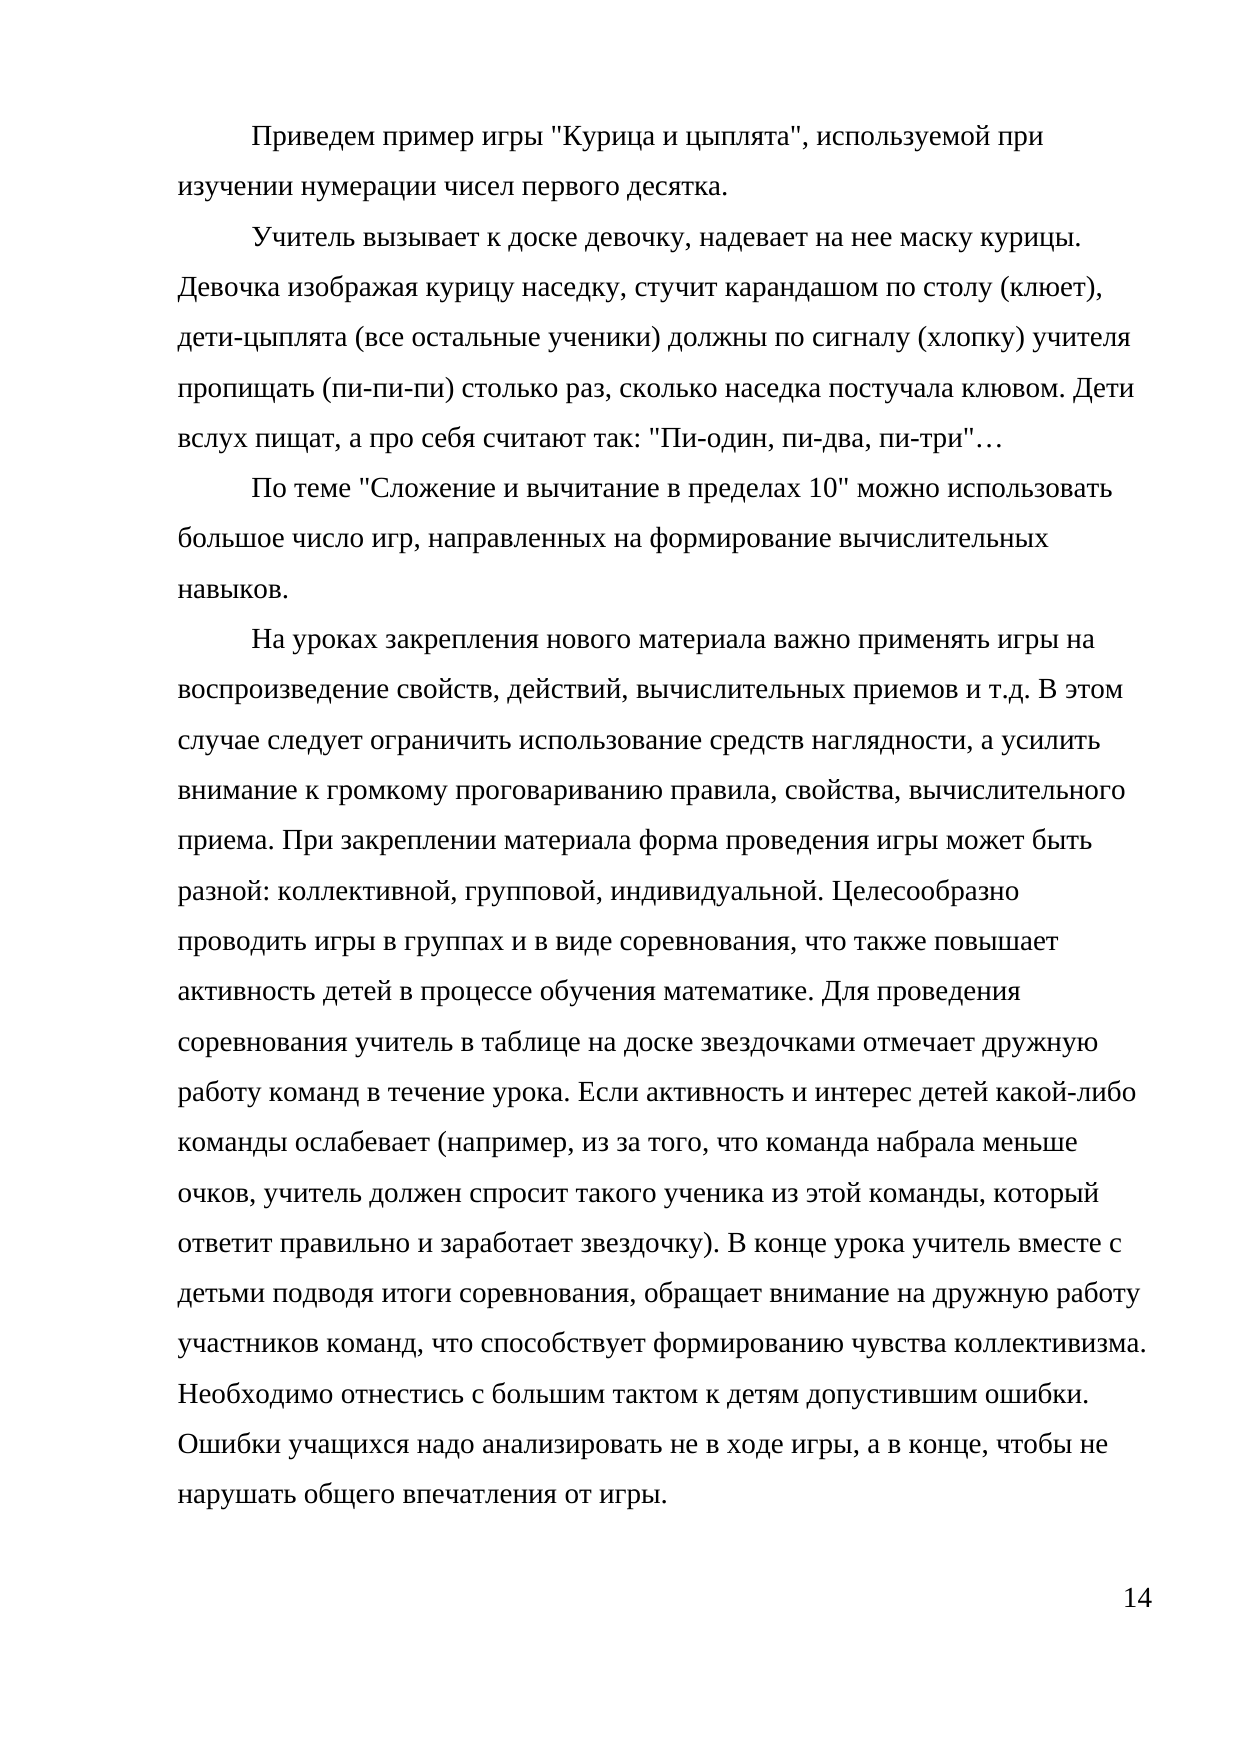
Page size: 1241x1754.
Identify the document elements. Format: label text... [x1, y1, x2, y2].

text По теме "Сложение и вычитание в пределах 10" можно использовать большое число игр, направленных на формирование вычислительных навыков. [177, 470, 1152, 604]
text Учитель вызывает к доске девочку, надевает на нее маску курицы. Девочка изображая курицу наседку, стучит карандашом по столу (клюет), дети-цыплята (все остальные ученики) должны по сигналу (хлопку) учителя пропищать (пи-пи-пи) столько раз, сколько наседка постучала клювом. Дети вслух пищат, а про себя считают так: "Пи-один, пи-два, пи-три"… [177, 219, 1152, 453]
text Приведем пример игры "Курица и цыплята", используемой при изучении нумерации чисел первого десятка. [177, 118, 1152, 202]
text На уроках закрепления нового материала важно применять игры на воспроизведение свойств, действий, вычислительных приемов и т.д. В этом случае следует ограничить использование средств наглядности, а усилить внимание к громкому проговариванию правила, свойства, вычислительного приема. При закреплении материала форма проведения игры может быть разной: коллективной, групповой, индивидуальной. Целесообразно проводить игры в группах и в виде соревнования, что также повышает активность детей в процессе обучения математике. Для проведения соревнования учитель в таблице на доске звездочками отмечает дружную работу команд в течение урока. Если активность и интерес детей какой-либо команды ослабевает (например, из за того, что команда набрала меньше очков, учитель должен спросит такого ученика из этой команды, который ответит правильно и заработает звездочку). В конце урока учитель вместе с детьми подводя итоги соревнования, обращает внимание на дружную работу участников команд, что способствует формированию чувства коллективизма. Необходимо отнестись с большим тактом к детям допустившим ошибки. Ошибки учащихся надо анализировать не в ходе игры, а в конце, чтобы не нарушать общего впечатления от игры. [177, 621, 1152, 1510]
